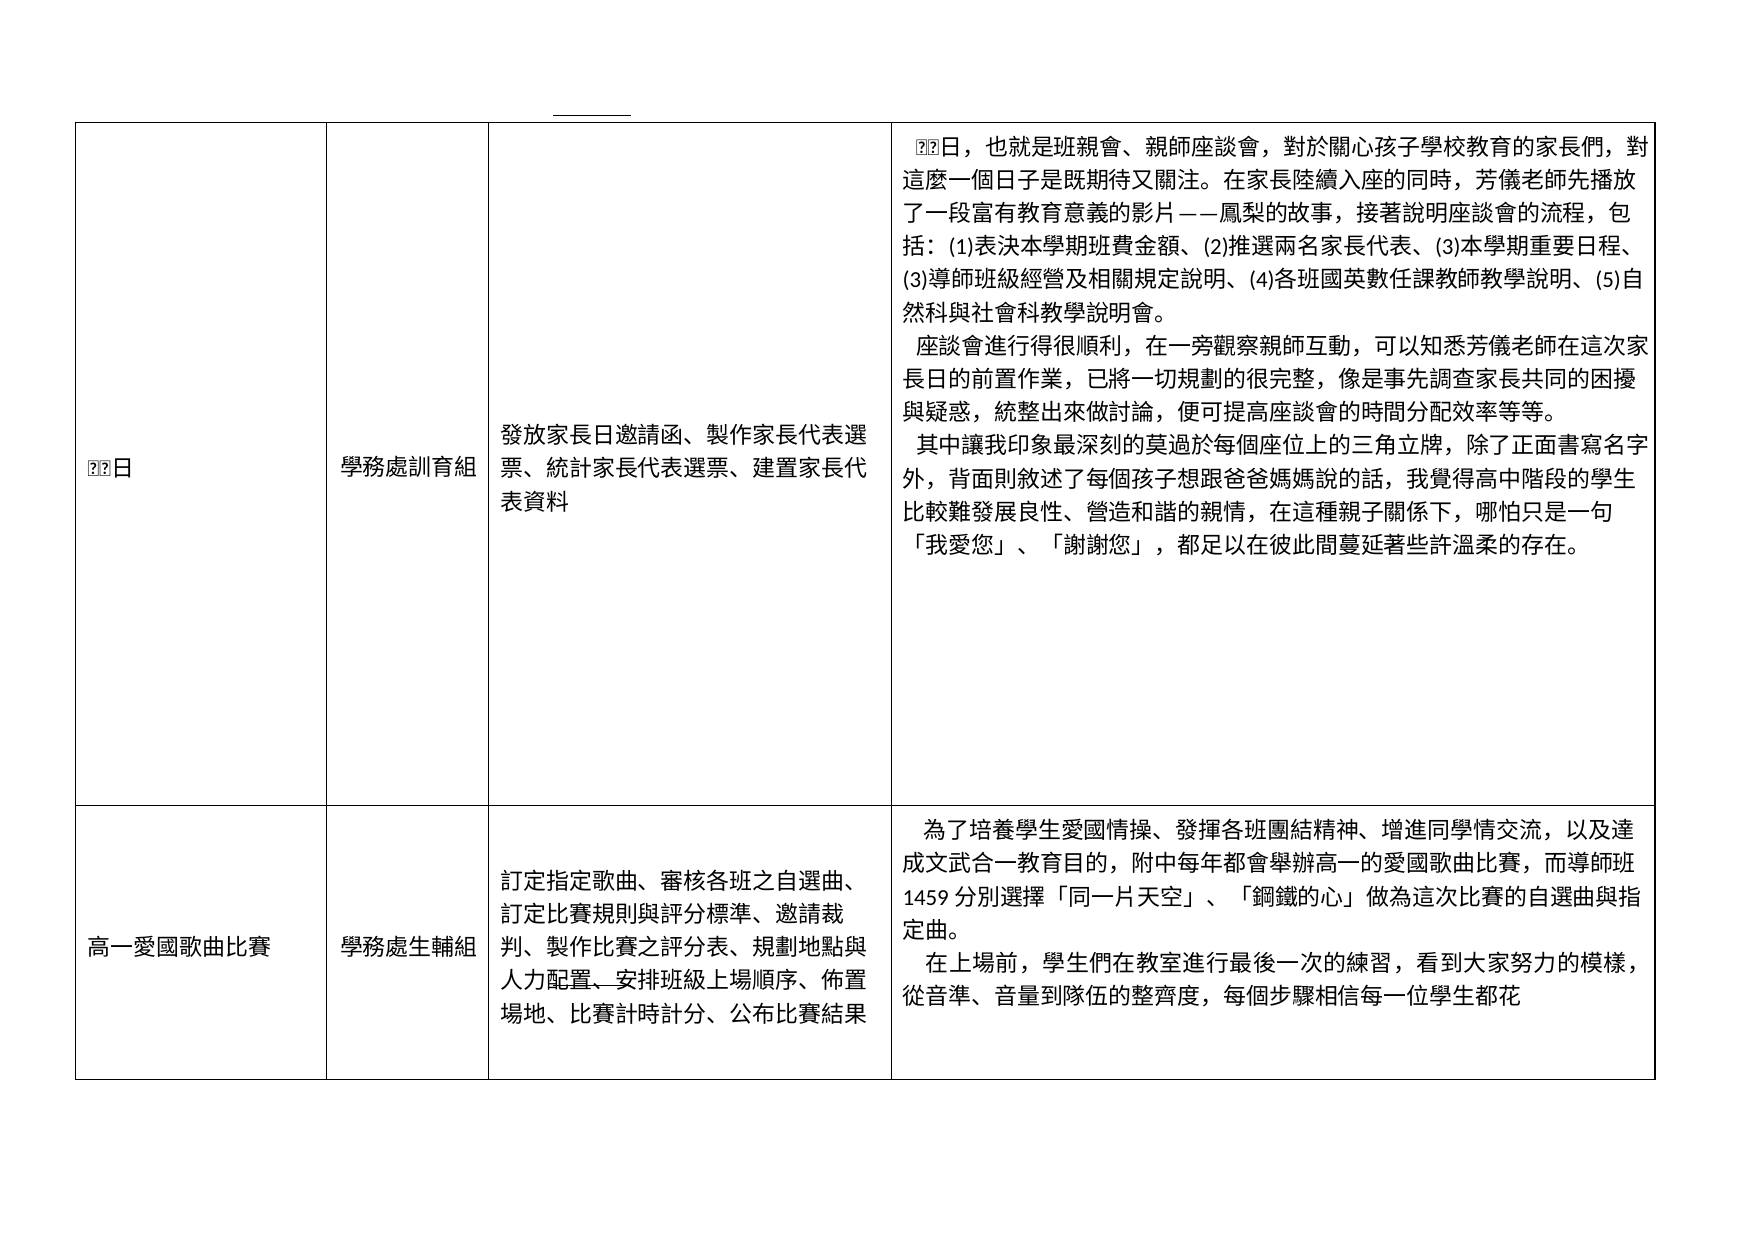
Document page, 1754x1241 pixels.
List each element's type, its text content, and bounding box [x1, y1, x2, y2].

table_cell 訂定指定歌曲、審核各班之自選曲、訂定比賽規則與評分標準、邀請裁判、製作比賽之評分表、規劃地點與人力配置、安排班級上場順序、佈置場地、比賽計時計分、公布比賽結果 [489, 806, 891, 1079]
table_cell 學務處訓育組 [327, 123, 488, 805]
table_cell 發放家長⽇邀請函、製作家長代表選票、統計家長代表選票、建置家長代表資料 [489, 123, 891, 805]
table_cell 家長⽇ [76, 123, 326, 805]
table_cell 學務處生輔組 [327, 806, 488, 1079]
table_cell 高一愛國歌曲比賽 [76, 806, 326, 1079]
table_cell 家長日，也就是班親會、親師座談會，對於關心孩子學校教育的家長們，對這麼一個⽇⼦是既期待又關注。在家長陸續入座的同時，芳儀老師先播放了一段富有教育意義的影片——鳳梨的故事，接著說明座談會的流程，包括：(1)表決本學期班費金額、(2)推選兩名家長代表、(3)本學期重要日程、(3)導師班級經營及相關規定說明、(4)各班國英數任課教師教學說明、(5)自然科與社會科教學說明會。 座談會進行得很順利，在一旁觀察親師互動，可以知悉芳儀老師在這次家長日的前置作業，已將一切規劃的很完整，像是事先調查家長共同的困擾與疑惑，統整出來做討論，便可提高座談會的時間分配效率等等。 其中讓我印象最深刻的莫過於每個座位上的三角立牌，除了正面書寫名字外，背面則敘述了每個孩子想跟爸爸媽媽說的話，我覺得高中階段的學生比較難發展良性、營造和諧的親情，在這種親子關係下，哪怕只是一句「我愛您」、「謝謝您」，都足以在彼此間蔓延著些許溫柔的存在。 [892, 123, 1654, 805]
table_cell 為了培養學生愛國情操、發揮各班團結精神、增進同學情交流，以及達成文武合一教育目的，附中每年都會舉辦高一的愛國歌曲比賽，⽽導師班 1459 分別選擇「同一片天空」、「鋼鐵的心」做為這次比賽的自選曲與指定曲。 在上場前，學生們在教室進行最後⼀次的練習，看到⼤家努力的模樣，從音準、音量到隊伍的整齊度，每個步驟相信每⼀位學生都花 [892, 806, 1654, 1079]
